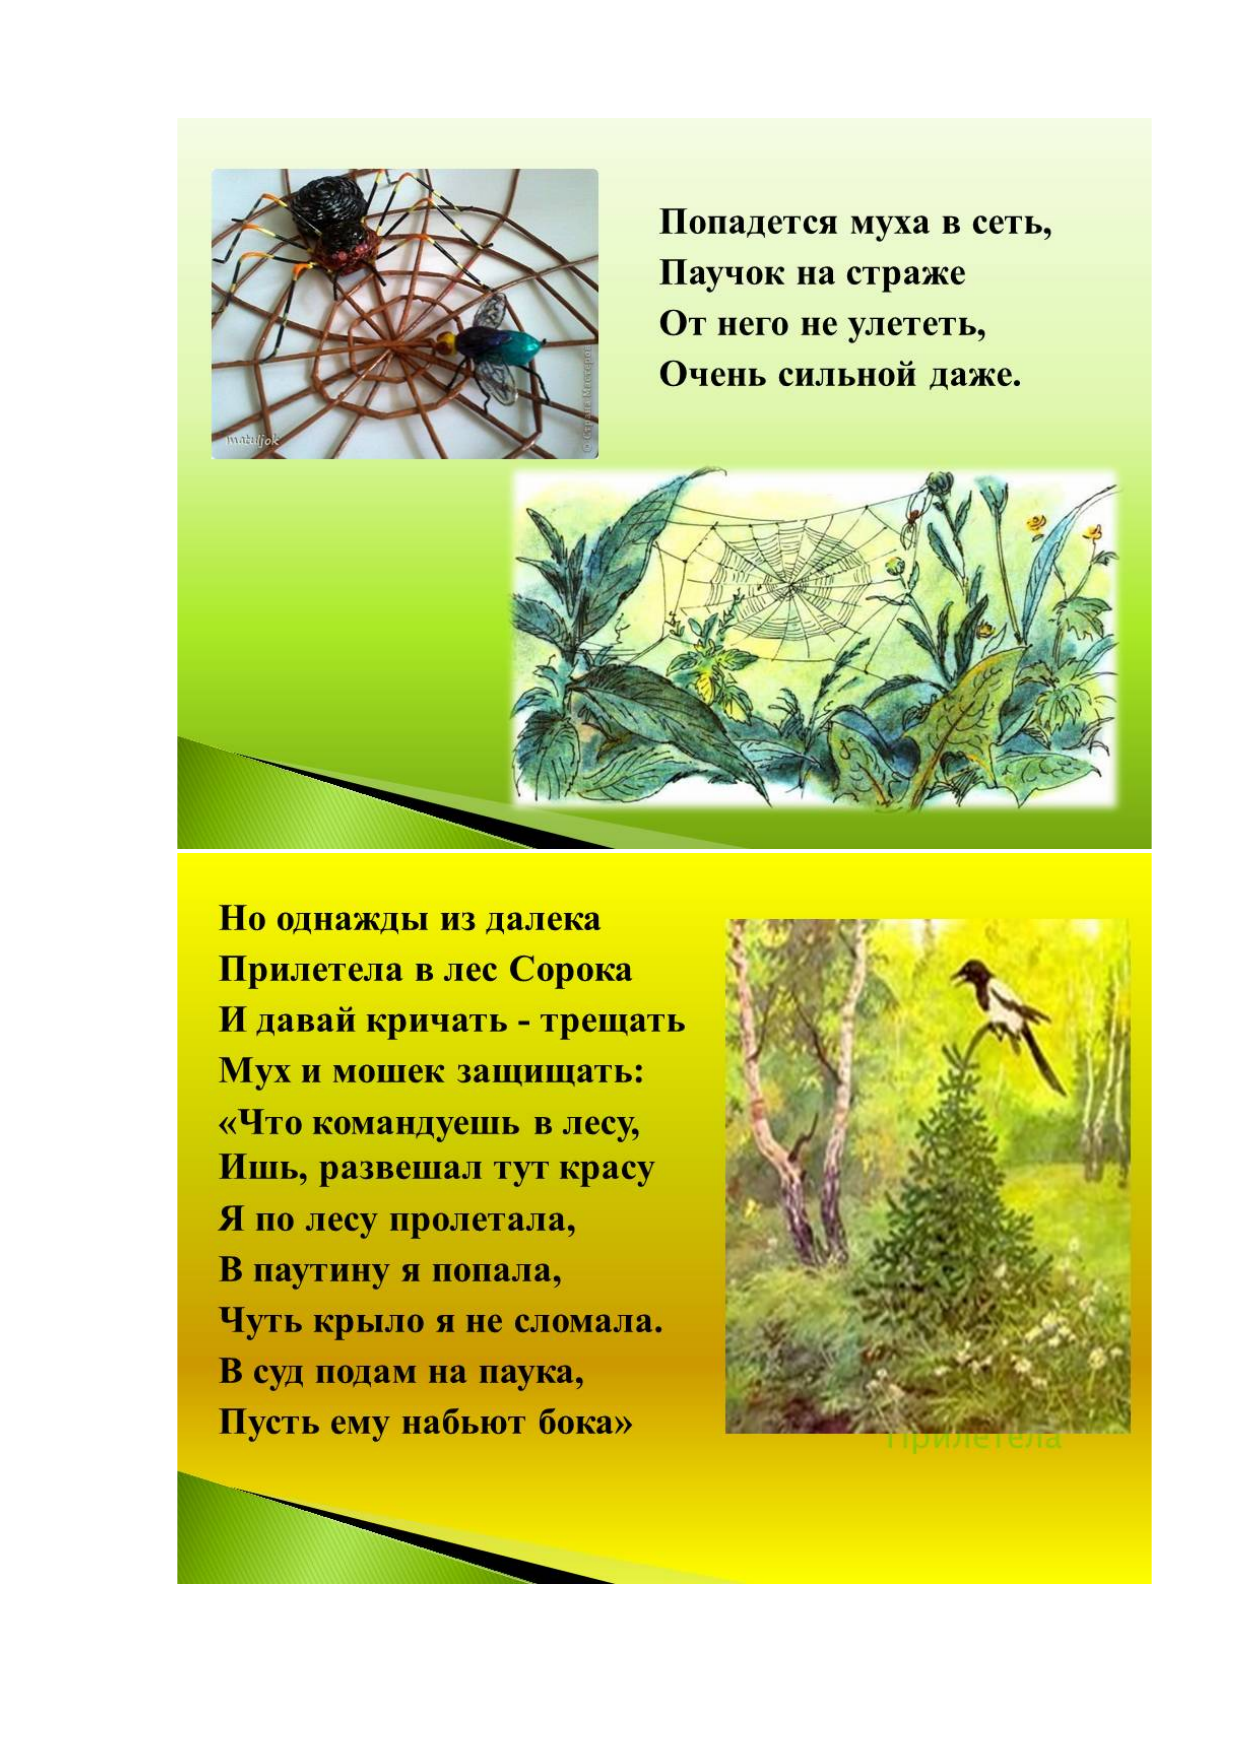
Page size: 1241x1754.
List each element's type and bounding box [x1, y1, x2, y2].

picture [177, 853, 1152, 1584]
picture [177, 118, 1152, 849]
